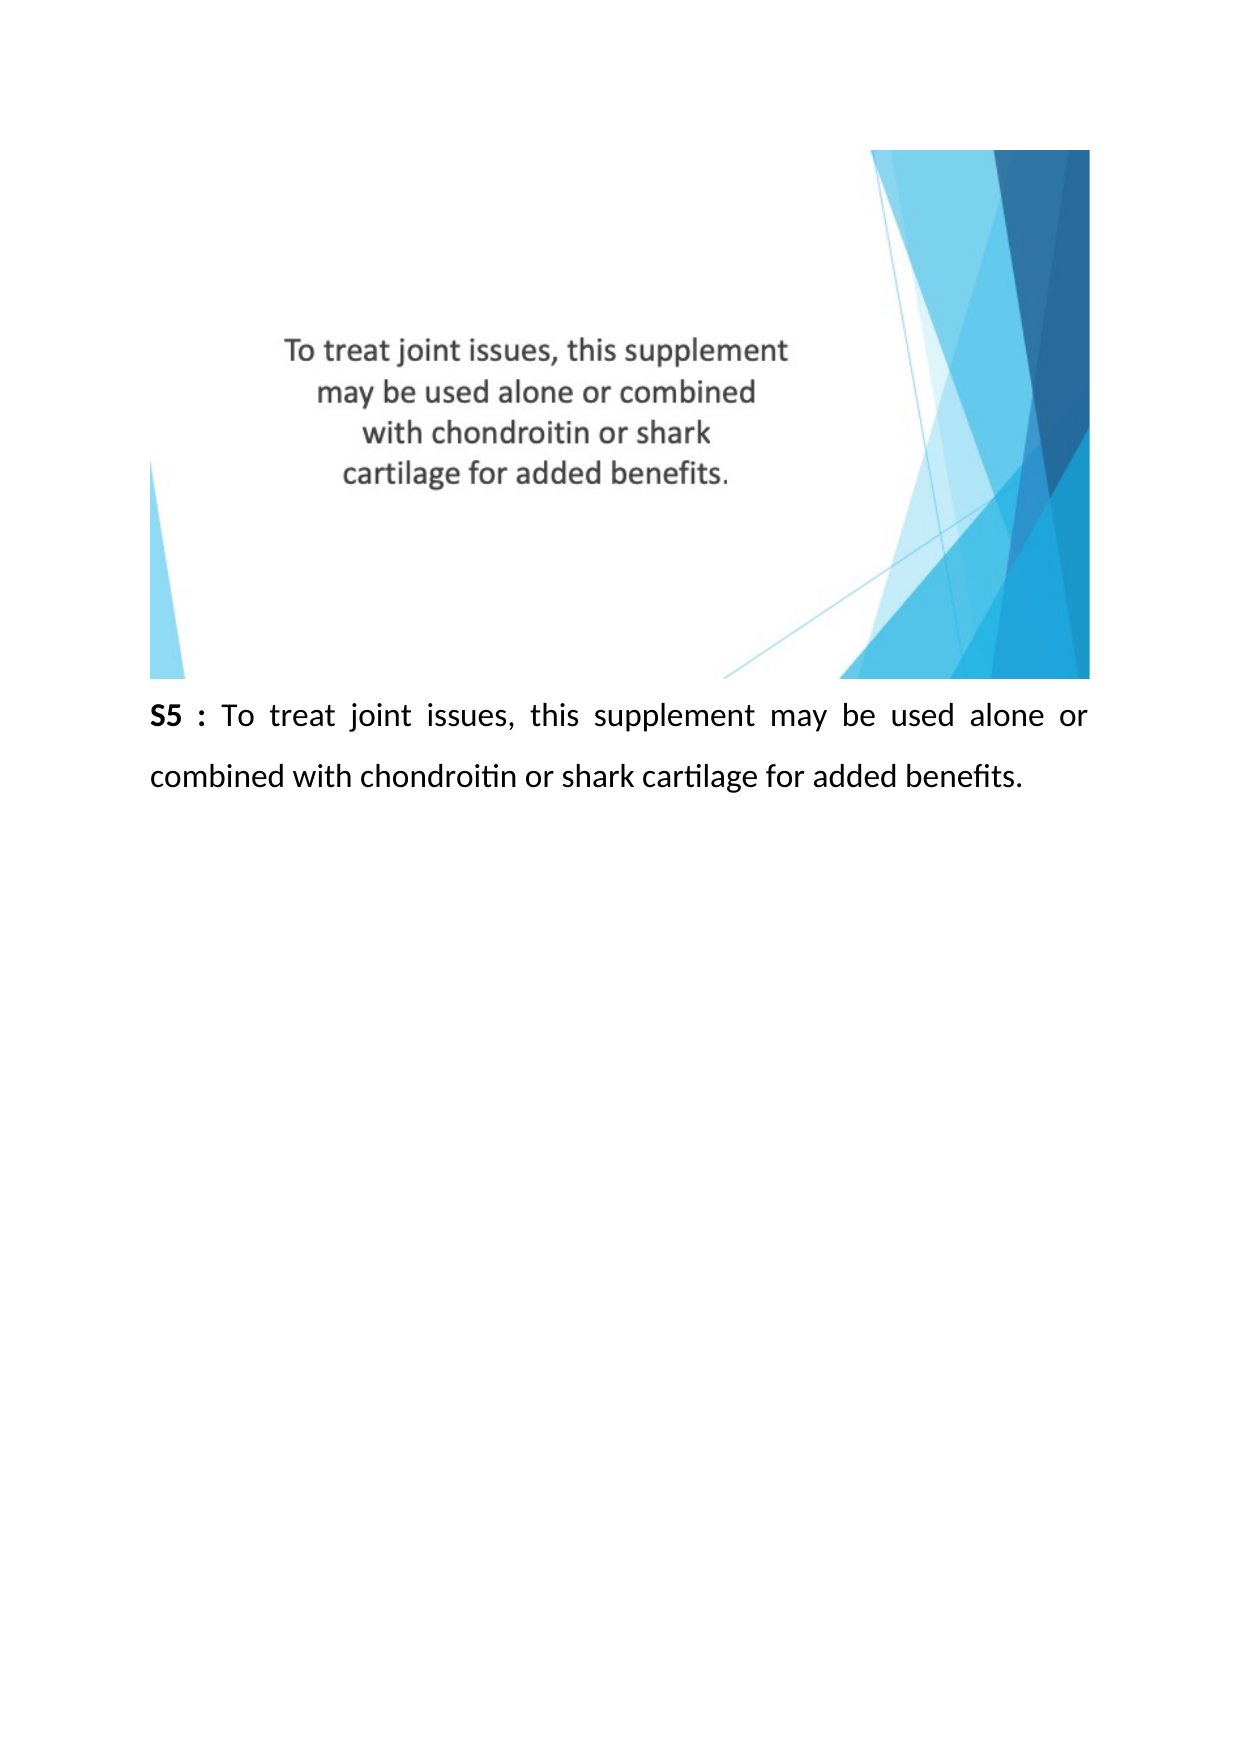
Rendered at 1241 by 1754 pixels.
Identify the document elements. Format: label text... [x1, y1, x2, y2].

text S5 : To treat joint issues, this supplement may be used alone or combined with chondroitin or shark cartilage for added benefits. [150, 694, 1090, 796]
picture [150, 150, 1090, 679]
